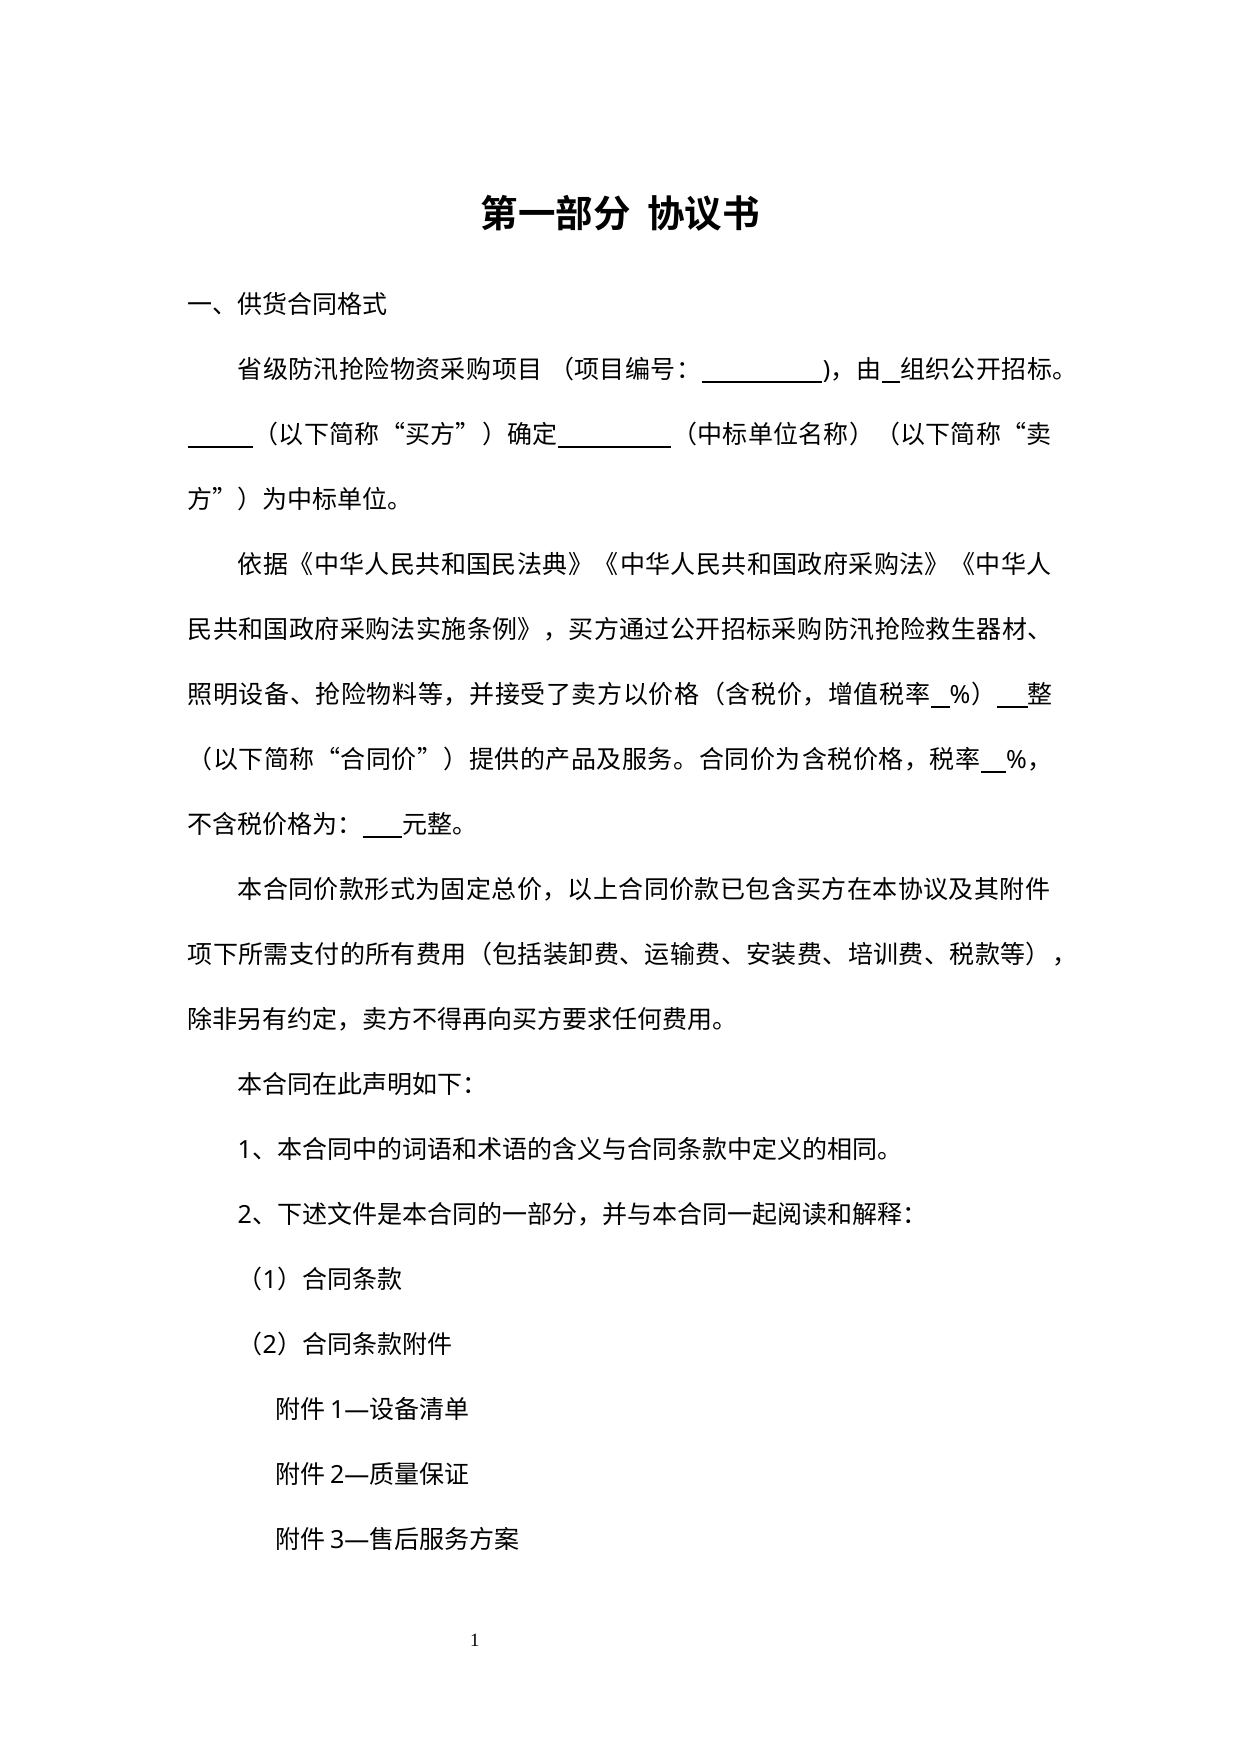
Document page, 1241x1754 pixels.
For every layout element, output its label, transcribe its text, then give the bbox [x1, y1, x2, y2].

text 附件1—设备清单 [187, 1375, 1053, 1440]
text 第一部分 协议书 [187, 178, 1053, 243]
text 依据《中华人民共和国民法典》《中华人民共和国政府采购法》《中华人民共和国政府采购法实施条例》，买方通过公开招标采购防汛抢险救生器材、照明设备、抢险物料等，并接受了卖方以价格（含税价，增值税率 %） 整（以下简称“合同价”）提供的产品及服务。合同价为含税价格，税率 %，不含税价格为： 元整。 [187, 530, 1053, 855]
text 附件2—质量保证 [187, 1440, 1053, 1505]
text 本合同价款形式为固定总价，以上合同价款已包含买方在本协议及其附件项下所需支付的所有费用（包括装卸费、运输费、安装费、培训费、税款等），除非另有约定，卖方不得再向买方要求任何费用。 [187, 855, 1053, 1050]
text 本合同在此声明如下： [187, 1050, 1053, 1115]
text 附件3—售后服务方案 [187, 1505, 1053, 1570]
text 2、下述文件是本合同的一部分，并与本合同一起阅读和解释： [187, 1180, 1053, 1245]
text 一、供货合同格式 [187, 270, 1053, 335]
text 1、本合同中的词语和术语的含义与合同条款中定义的相同。 [187, 1115, 1053, 1180]
text 省级防汛抢险物资采购项目 （项目编号： )，由 组织公开招标。 （以下简称“买方”）确定 （中标单位名称）（以下简称“卖方”）为中标单位。 [187, 335, 1053, 530]
text （2）合同条款附件 [187, 1310, 1053, 1375]
text （1）合同条款 [187, 1245, 1053, 1310]
